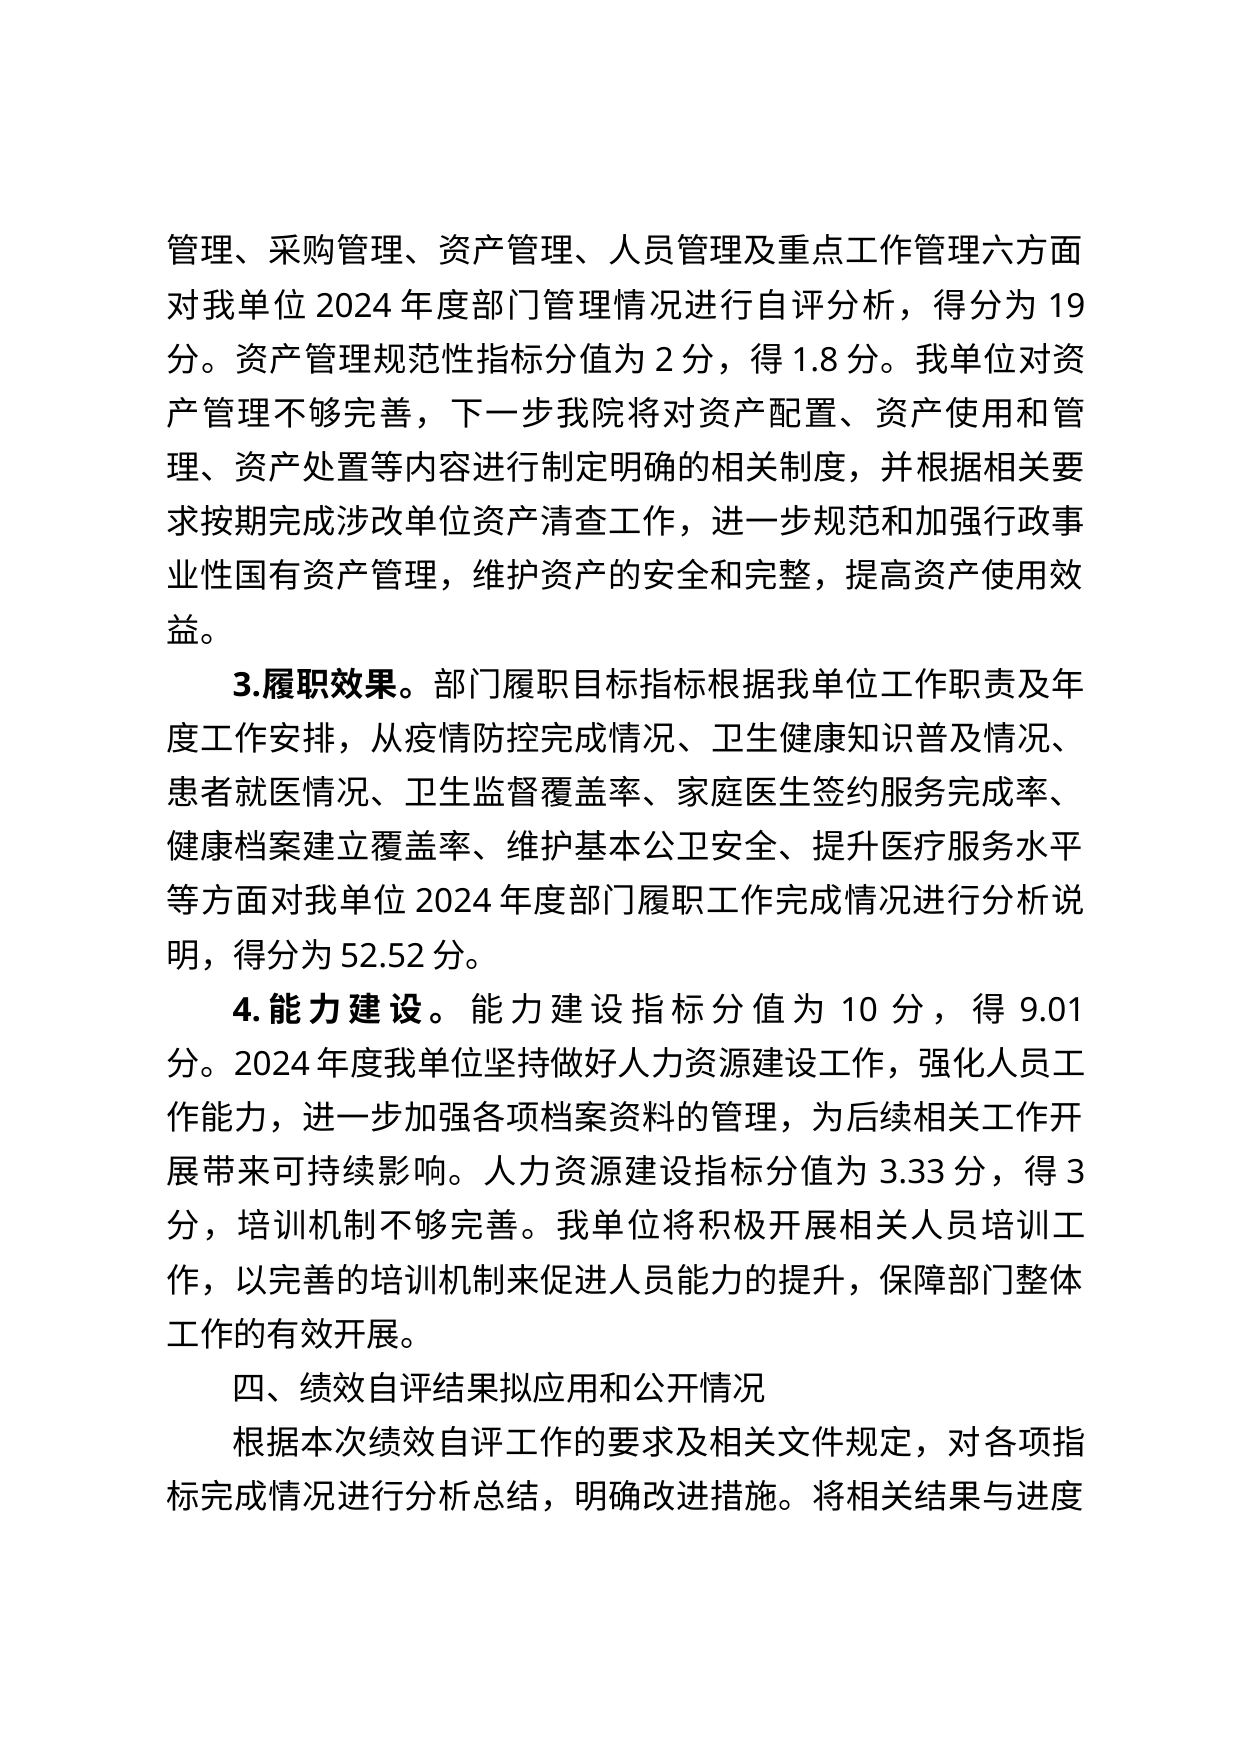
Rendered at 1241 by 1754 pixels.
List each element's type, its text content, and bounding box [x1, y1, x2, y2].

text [167, 1411, 1085, 1519]
text 四、绩效自评结果拟应用和公开情况 [167, 1357, 1085, 1411]
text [167, 219, 1085, 653]
list 4.能力建设。能力建设指标分值为10分，得9.01分。2024年度我单位坚持做好人力资源建设工作，强化人员工作能力，进一步加强各项档案资料的管理，为后续相关工作开展带来可持续影响。人力资源建设指标分值为3.33分，得3分，培训机制不够完善。我单位将积极开展相关人员培训工作，以完善的培训机制来促进人员能力的提升，保障部门整体工作的有效开展。 [167, 978, 1085, 1357]
text 3.履职效果。部门履职目标指标根据我单位工作职责及年度工作安排，从疫情防控完成情况、卫生健康知识普及情况、患者就医情况、卫生监督覆盖率、家庭医生签约服务完成率、健康档案建立覆盖率、维护基本公卫安全、提升医疗服务水平等方面对我单位2024年度部门履职工作完成情况进行分析说明，得分为52.52分。 [167, 653, 1085, 978]
